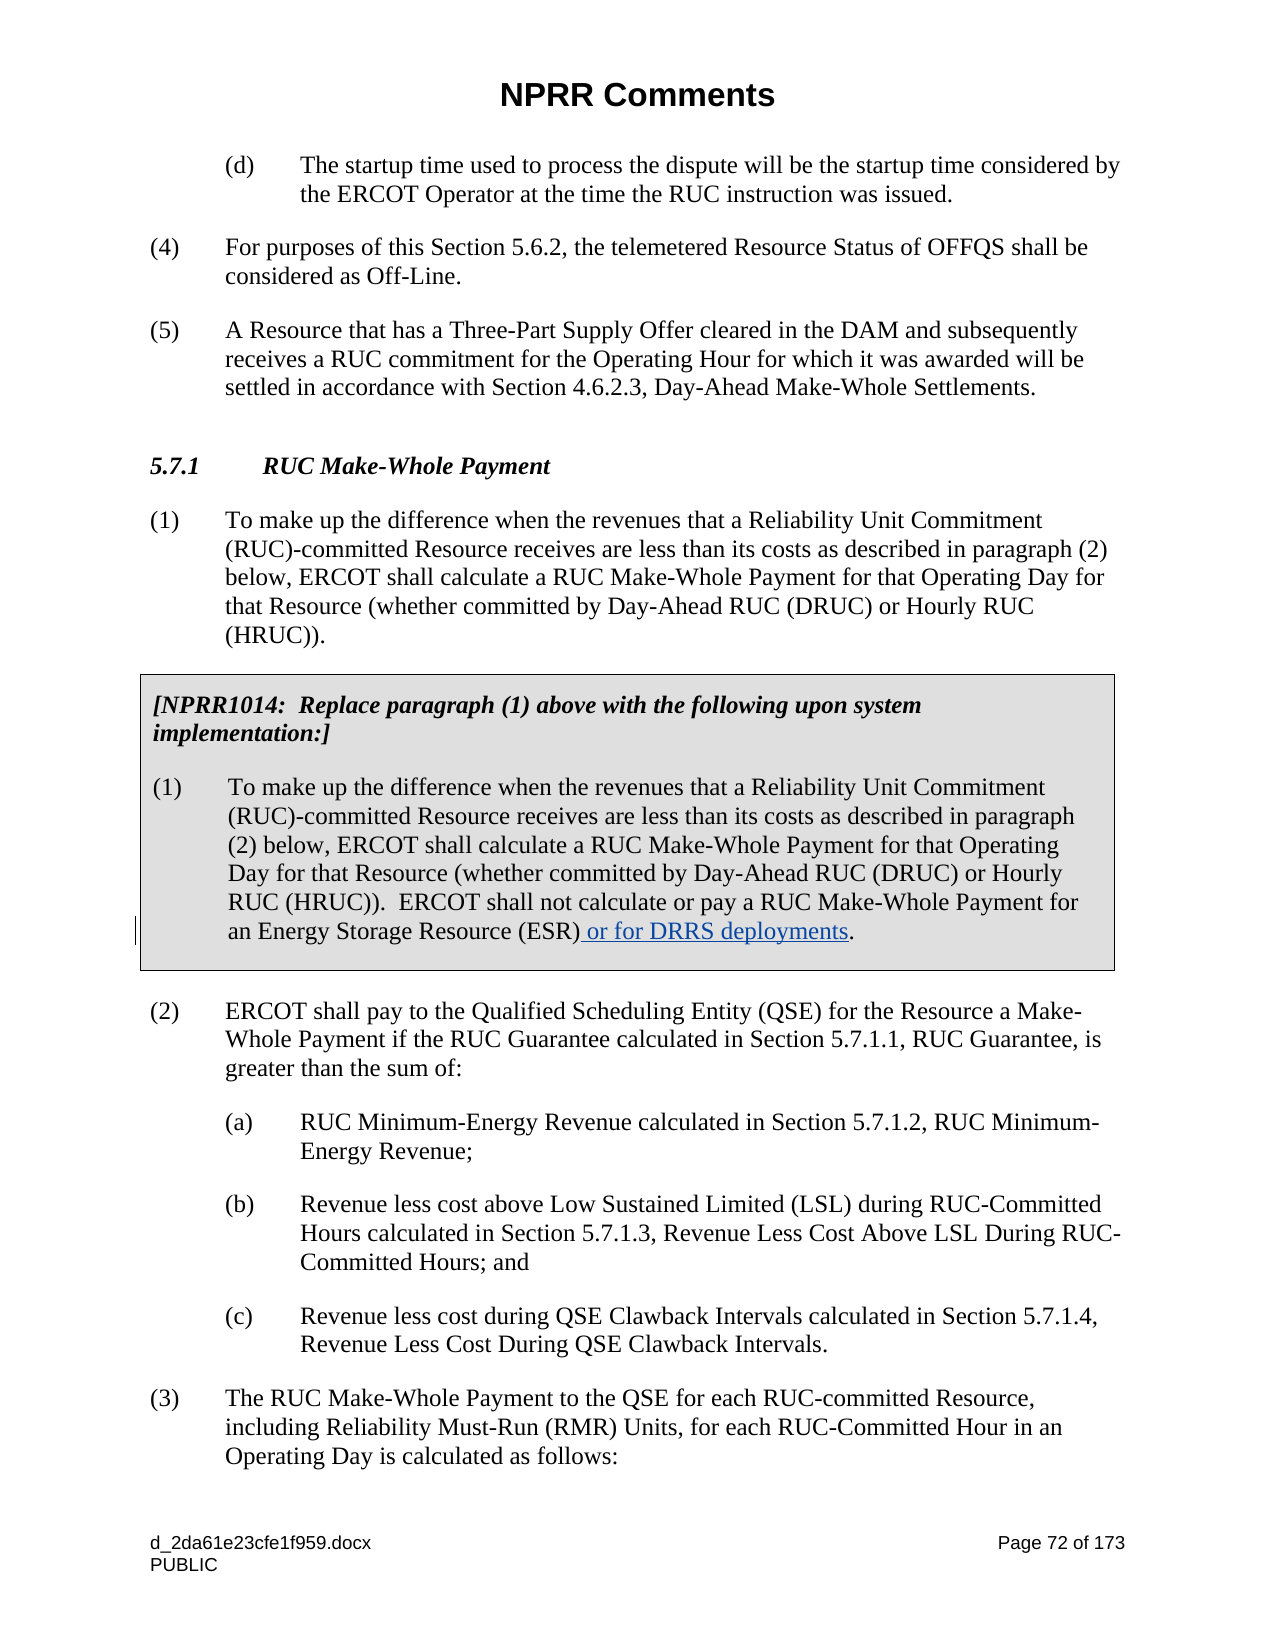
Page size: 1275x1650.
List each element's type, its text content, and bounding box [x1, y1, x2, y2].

text (c) Revenue less cost during QSE Clawback Intervals calculated in Section 5.7.1.4, Revenue Less Cost During QSE Clawback Intervals. [225, 1301, 1125, 1358]
text (2) ERCOT shall pay to the Qualified Scheduling Entity (QSE) for the Resource a Make-Whole Payment if the RUC Guarantee calculated in Section 5.7.1.1, RUC Guarantee, is greater than the sum of: [150, 996, 1125, 1082]
text (4) For purposes of this Section 5.6.2, the telemetered Resource Status of OFFQS shall be considered as Off-Line. [150, 232, 1125, 290]
text 5.7.1 RUC Make-Whole Payment [150, 451, 1125, 480]
text (b) Revenue less cost above Low Sustained Limited (LSL) during RUC-Committed Hours calculated in Section 5.7.1.3, Revenue Less Cost Above LSL During RUC-Committed Hours; and [225, 1189, 1125, 1276]
table_header [NPRR1014: Replace paragraph (1) above with the following upon system implementation:] (1) To make up the difference when the revenues that a Reliability Unit Commitment (RUC)-committed Resource receives are less than its costs as described in paragraph (2) below, ERCOT shall calculate a RUC Make-Whole Payment for that Operating Day for that Resource (whether committed by Day-Ahead RUC (DRUC) or Hourly RUC (HRUC)). ERCOT shall not calculate or pay a RUC Make-Whole Payment for an Energy Storage Resource (ESR). [141, 675, 1114, 970]
text (a) RUC Minimum-Energy Revenue calculated in Section 5.7.1.2, RUC Minimum-Energy Revenue; [225, 1107, 1125, 1164]
text (5) A Resource that has a Three-Part Supply Offer cleared in the DAM and subsequently receives a RUC commitment for the Operating Hour for which it was awarded will be settled in accordance with Section 4.6.2.3, Day-Ahead Make-Whole Settlements. [150, 315, 1125, 401]
text (3) The RUC Make-Whole Payment to the QSE for each RUC-committed Resource, including Reliability Must-Run (RMR) Units, for each RUC-Committed Hour in an Operating Day is calculated as follows: [150, 1383, 1125, 1469]
text (1) To make up the difference when the revenues that a Reliability Unit Commitment (RUC)-committed Resource receives are less than its costs as described in paragraph (2) below, ERCOT shall calculate a RUC Make-Whole Payment for that Operating Day for that Resource (whether committed by Day-Ahead RUC (DRUC) or Hourly RUC (HRUC)). [150, 505, 1125, 649]
text (d) The startup time used to process the dispute will be the startup time considered by the ERCOT Operator at the time the RUC instruction was issued. [225, 150, 1125, 207]
